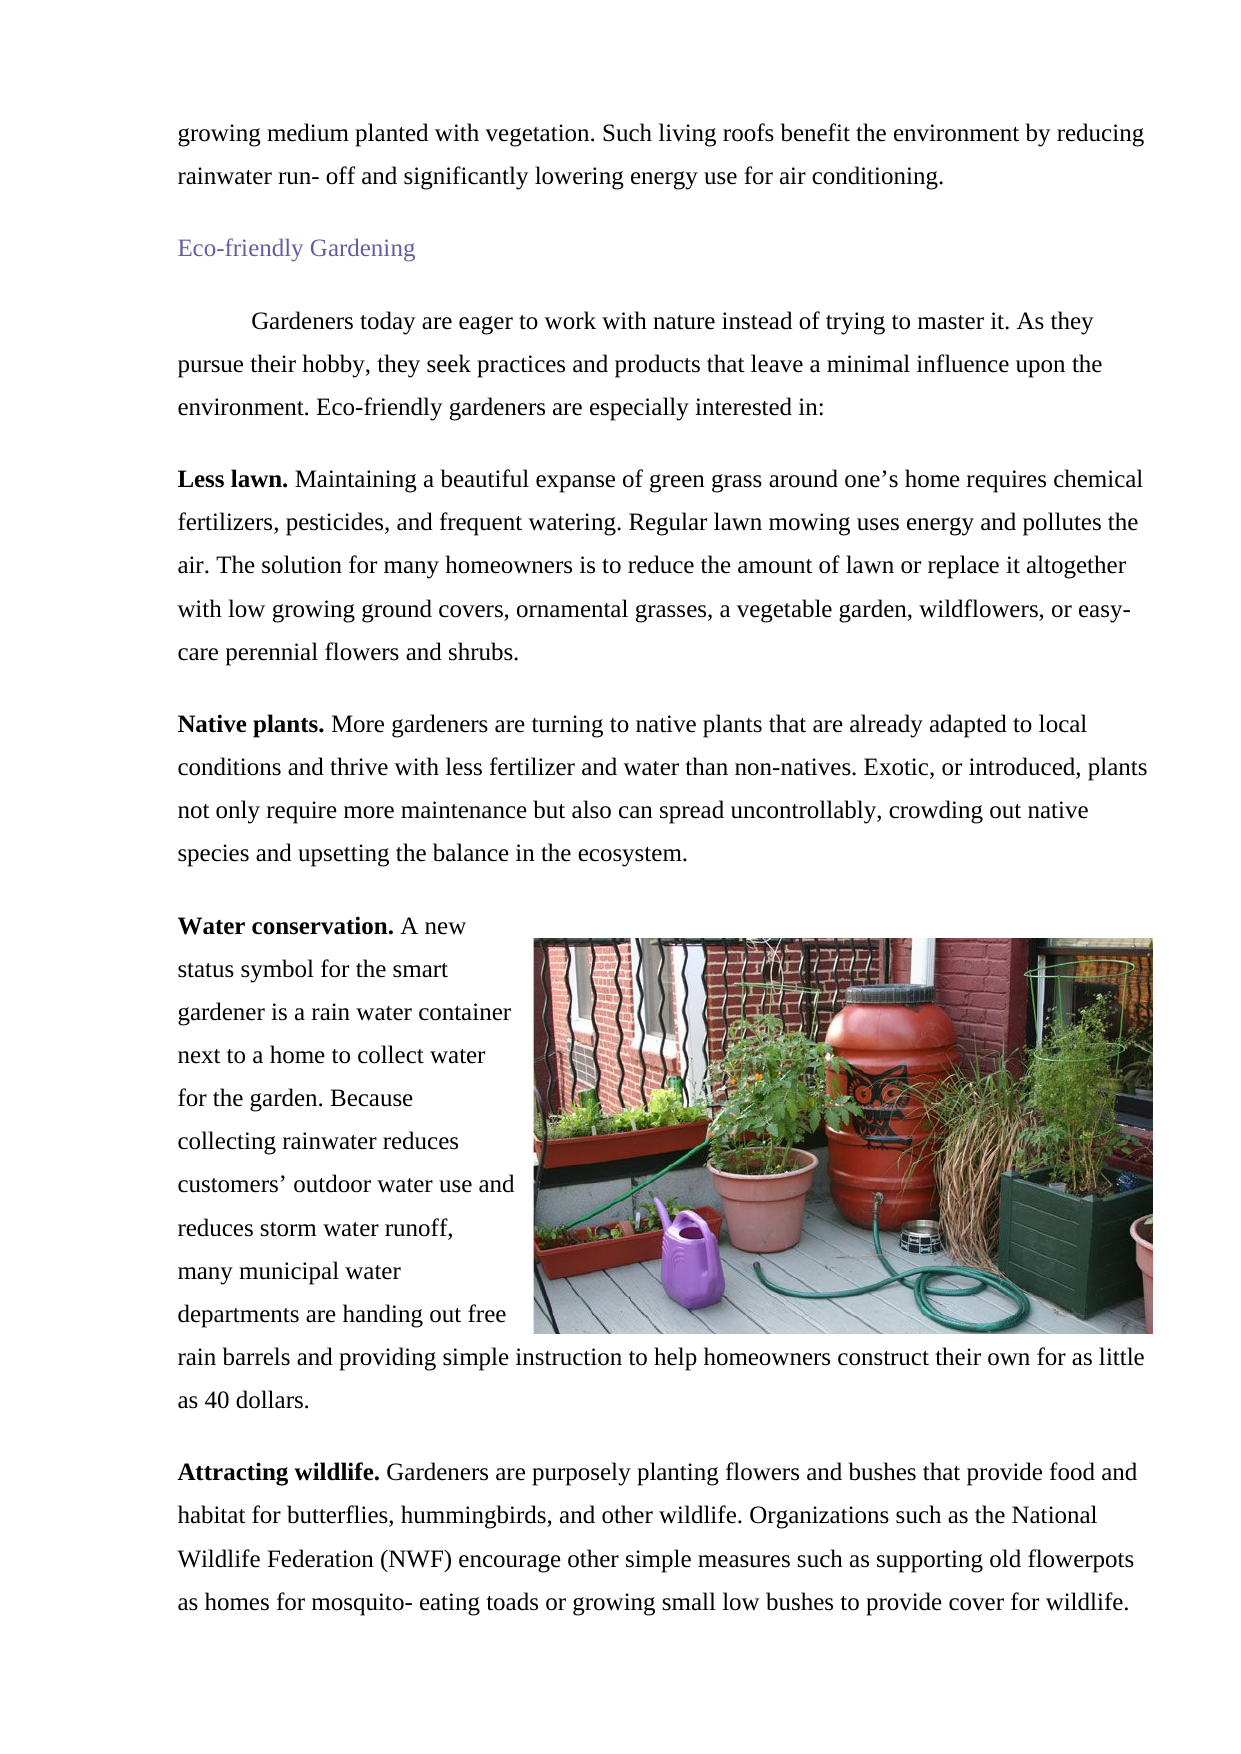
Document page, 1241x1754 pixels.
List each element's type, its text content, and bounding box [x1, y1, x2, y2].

picture [533, 938, 1153, 1334]
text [177, 1457, 1152, 1616]
text Less lawn. Maintaining a beautiful expanse of green grass around one’s home requires chemical fertilizers, pesticides, and frequent watering. Regular lawn mowing uses energy and pollutes the air. The solution for many homeowners is to reduce the amount of lawn or replace it altogether with low growing ground covers, ornamental grasses, a vegetable garden, wildflowers, or easy-care perennial flowers and shrubs. [177, 464, 1152, 666]
text Native plants. More gardeners are turning to native plants that are already adapted to local conditions and thrive with less fertilizer and water than non-natives. Exotic, or introduced, plants not only require more maintenance but also can spread uncontrollably, crowding out native species and upsetting the balance in the ecosystem. [177, 709, 1152, 867]
text Eco-friendly Gardening [177, 233, 1152, 262]
text Gardeners today are eager to work with nature instead of trying to master it. As they pursue their hobby, they seek practices and products that leave a minimal influence upon the environment. Eco-friendly gardeners are especially interested in: [177, 306, 1152, 421]
